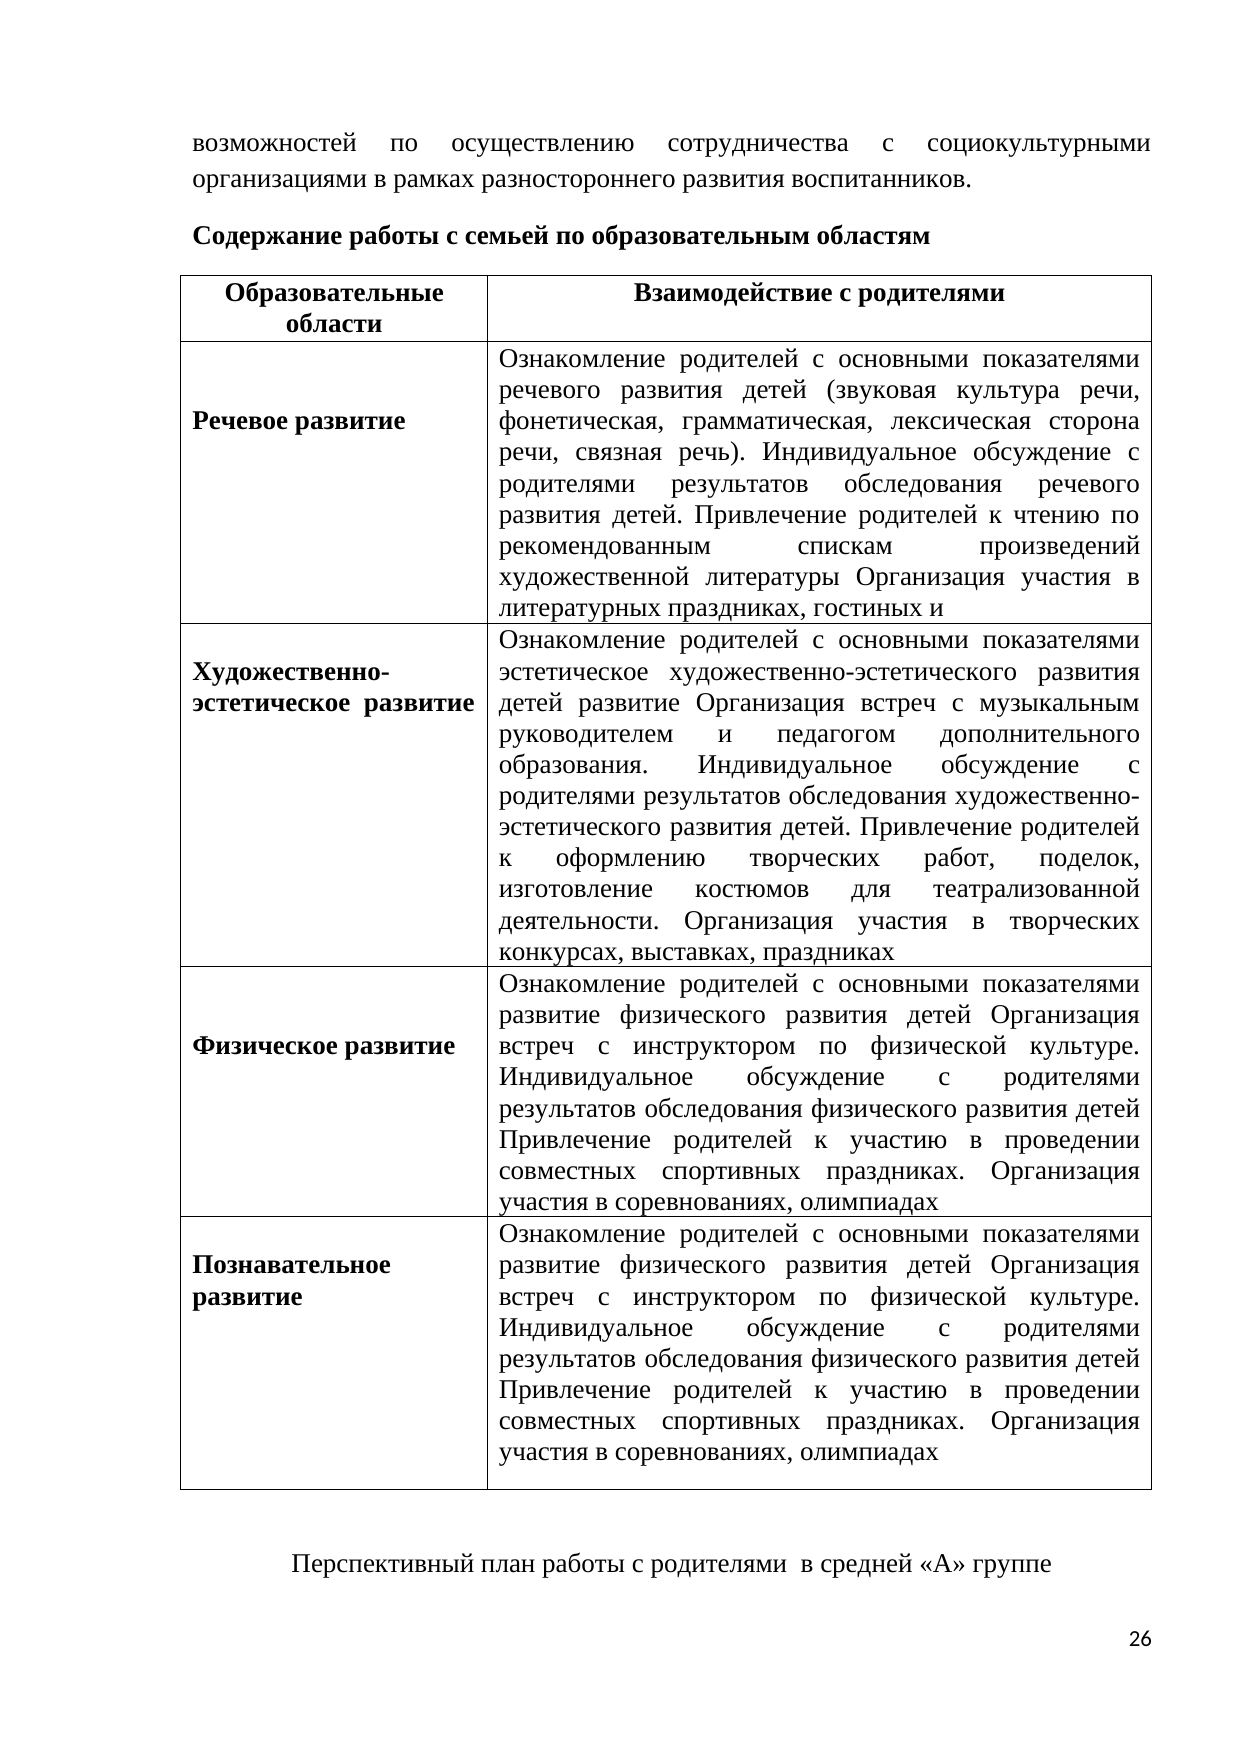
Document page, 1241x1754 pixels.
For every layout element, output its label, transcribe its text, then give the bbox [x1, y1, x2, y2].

table_cell Ознакомление родителей с основными показателями эстетическое художественно-эстетического развития детей развитие Организация встреч с музыкальным руководителем и педагогом дополнительного образования. Индивидуальное обсуждение с родителями результатов обследования художественно-эстетического развития детей. Привлечение родителей к оформлению творческих работ, поделок, изготовление костюмов для театрализованной деятельности. Организация участия в творческих конкурсах, выставках, праздниках [488, 624, 1151, 966]
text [192, 126, 1152, 193]
text Перспективный план работы с родителями в средней «А» группе [192, 1547, 1152, 1578]
table_header Образовательные области [181, 276, 487, 341]
table_cell Ознакомление родителей с основными показателями речевого развития детей (звуковая культура речи, фонетическая, грамматическая, лексическая сторона речи, связная речь). Индивидуальное обсуждение с родителями результатов обследования речевого развития детей. Привлечение родителей к чтению по рекомендованным спискам произведений художественной литературы Организация участия в литературных праздниках, гостиных и [488, 342, 1151, 622]
table_cell Физическое развитие [181, 967, 487, 1216]
table_cell Познавательное развитие [181, 1217, 487, 1489]
table_header Взаимодействие с родителями [488, 276, 1151, 341]
table_cell Ознакомление родителей с основными показателями развитие физического развития детей Организация встреч с инструктором по физической культуре. Индивидуальное обсуждение с родителями результатов обследования физического развития детей Привлечение родителей к участию в проведении совместных спортивных праздниках. Организация участия в соревнованиях, олимпиадах [488, 967, 1151, 1216]
text Содержание работы с семьей по образовательным областям [192, 219, 1152, 250]
table_cell Ознакомление родителей с основными показателями развитие физического развития детей Организация встреч с инструктором по физической культуре. Индивидуальное обсуждение с родителями результатов обследования физического развития детей Привлечение родителей к участию в проведении совместных спортивных праздниках. Организация участия в соревнованиях, олимпиадах [488, 1217, 1151, 1489]
table_cell Речевое развитие [181, 342, 487, 622]
table_cell Художественно-эстетическое развитие [181, 624, 487, 966]
